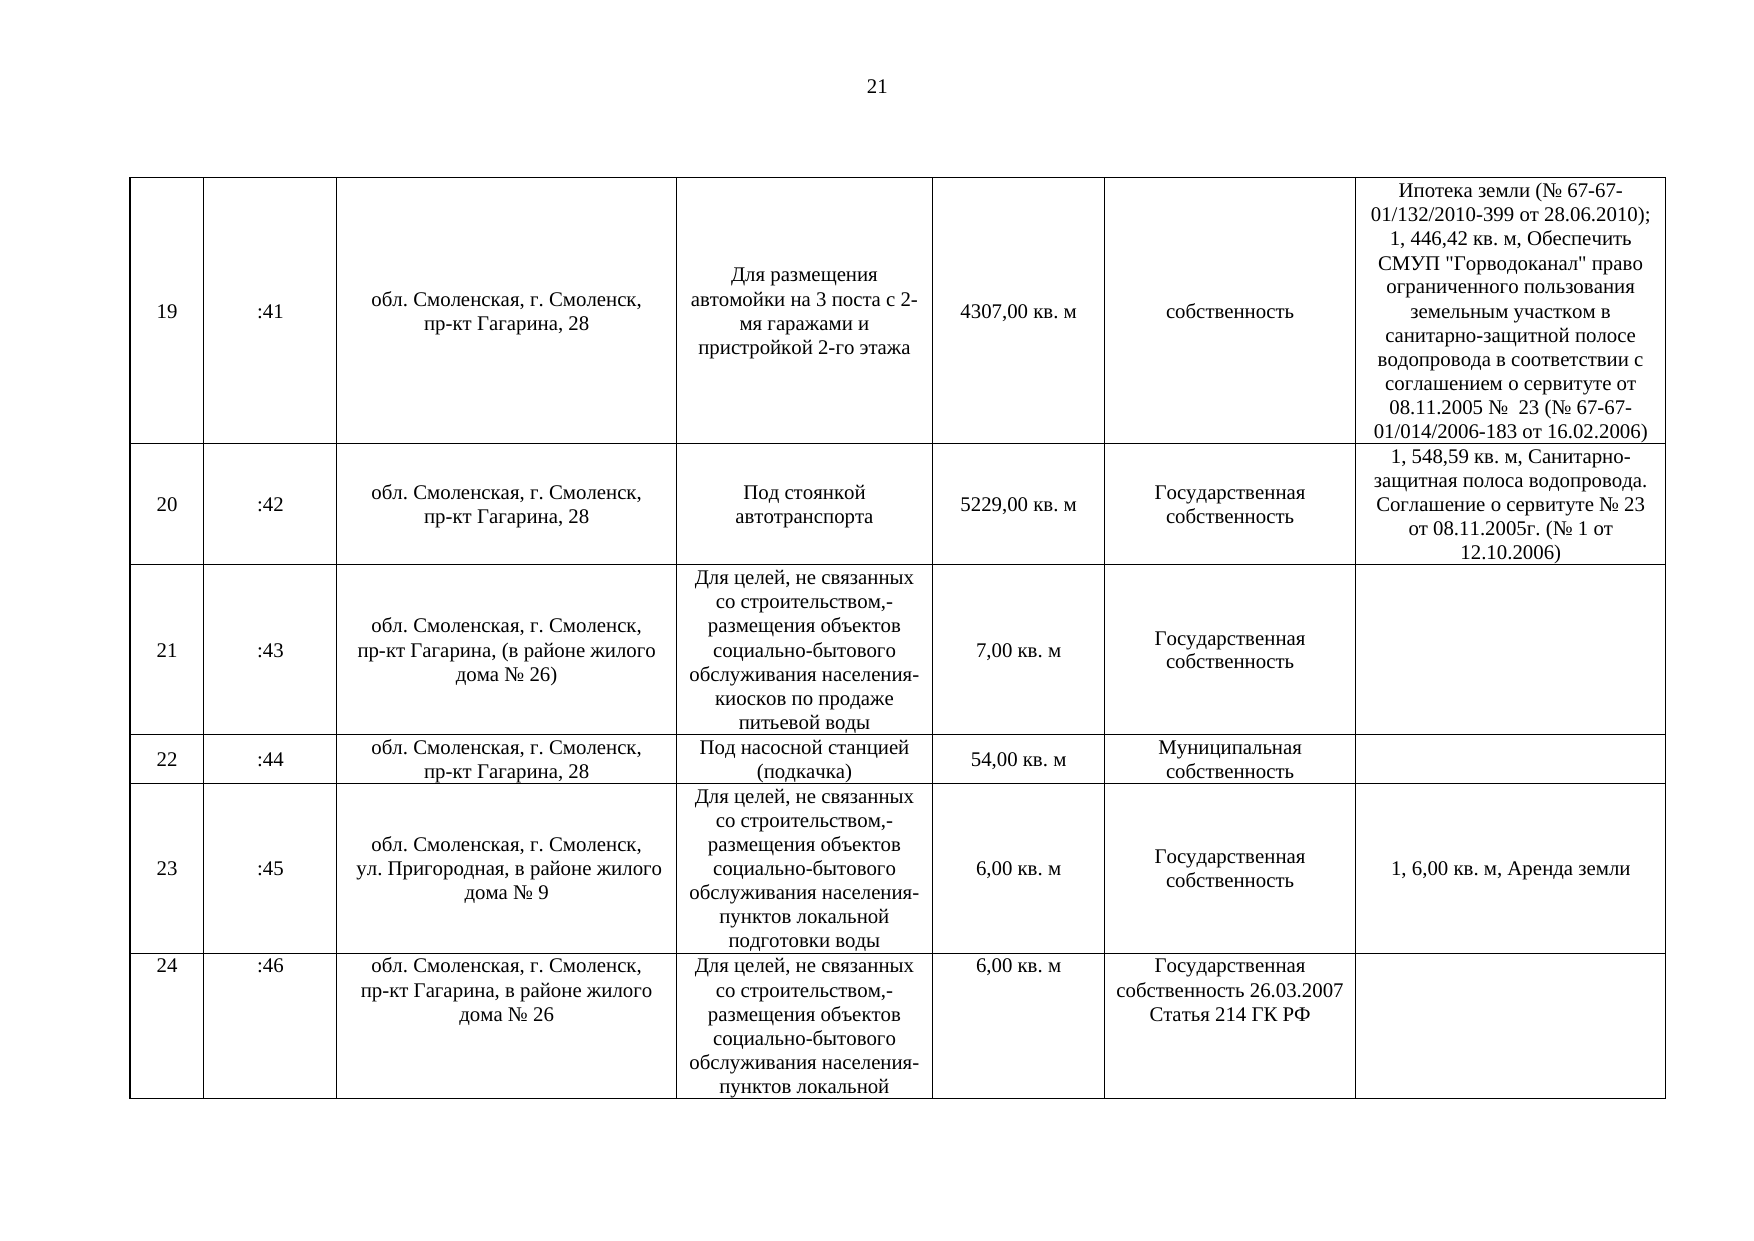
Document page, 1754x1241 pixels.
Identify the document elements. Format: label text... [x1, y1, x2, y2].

table_cell :45 [204, 784, 336, 952]
table_cell 5229,00 кв. м [933, 444, 1104, 564]
table_cell :41 [204, 178, 336, 443]
table_cell 4307,00 кв. м [933, 178, 1104, 443]
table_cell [1105, 954, 1355, 1098]
table_cell 6,00 кв. м [933, 784, 1104, 952]
table_cell 21 [131, 565, 203, 734]
table_cell обл. Смоленская, г. Смоленск, пр-кт Гагарина, 28 [337, 735, 676, 783]
table_cell Государственная собственность [1105, 444, 1355, 564]
table_cell собственность [1105, 178, 1355, 443]
table_cell Под насосной станцией (подкачка) [677, 735, 932, 783]
table_cell :44 [204, 735, 336, 783]
table_cell [1356, 565, 1665, 734]
table_cell обл. Смоленская, г. Смоленск, ул. Пригородная, в районе жилого дома № 9 [337, 784, 676, 952]
table_cell 1, 6,00 кв. м, Аренда земли [1356, 784, 1665, 952]
table_cell [1356, 954, 1665, 1098]
table_cell обл. Смоленская, г. Смоленск, пр-кт Гагарина, 28 [337, 178, 676, 443]
table_cell Государственная собственность [1105, 565, 1355, 734]
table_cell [677, 954, 932, 1098]
table_cell 20 [131, 444, 203, 564]
table_cell Ипотека земли (№ 67-67-01/132/2010-399 от 28.06.2010); 1, 446,42 кв. м, Обеспечить СМУП "Горводоканал" право ограниченного пользования земельным участком в санитарно-защитной полосе водопровода в соответствии с соглашением о сервитуте от 08.11.2005 № 23 (№ 67-67-01/014/2006-183 от 16.02.2006) [1356, 178, 1665, 443]
table_cell обл. Смоленская, г. Смоленск, пр-кт Гагарина, (в районе жилого дома № 26) [337, 565, 676, 734]
table_cell 23 [131, 784, 203, 952]
table_cell Для целей, не связанных со строительством,-размещения объектов социально-бытового обслуживания населения-пунктов локальной подготовки воды [677, 784, 932, 952]
table_cell 1, 548,59 кв. м, Санитарно-защитная полоса водопровода. Соглашение о сервитуте № 23 от 08.11.2005г. (№ 1 от 12.10.2006) [1356, 444, 1665, 564]
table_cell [337, 954, 676, 1098]
table_cell 54,00 кв. м [933, 735, 1104, 783]
table_cell :46 [204, 954, 336, 1098]
table_cell Под стоянкой автотранспорта [677, 444, 932, 564]
table_cell [1356, 735, 1665, 783]
table_cell 24 [131, 954, 203, 1098]
table_cell Для целей, не связанных со строительством,- размещения объектов социально-бытового обслуживания населения-киосков по продаже питьевой воды [677, 565, 932, 734]
table_cell 6,00 кв. м [933, 954, 1104, 1098]
table_cell Государственная собственность [1105, 784, 1355, 952]
table_cell Муниципальная собственность [1105, 735, 1355, 783]
table_cell :42 [204, 444, 336, 564]
table_cell 7,00 кв. м [933, 565, 1104, 734]
table_cell 19 [131, 178, 203, 443]
table_cell обл. Смоленская, г. Смоленск, пр-кт Гагарина, 28 [337, 444, 676, 564]
table_cell 22 [131, 735, 203, 783]
table_cell :43 [204, 565, 336, 734]
table_cell Для размещения автомойки на 3 поста с 2-мя гаражами и пристройкой 2-го этажа [677, 178, 932, 443]
